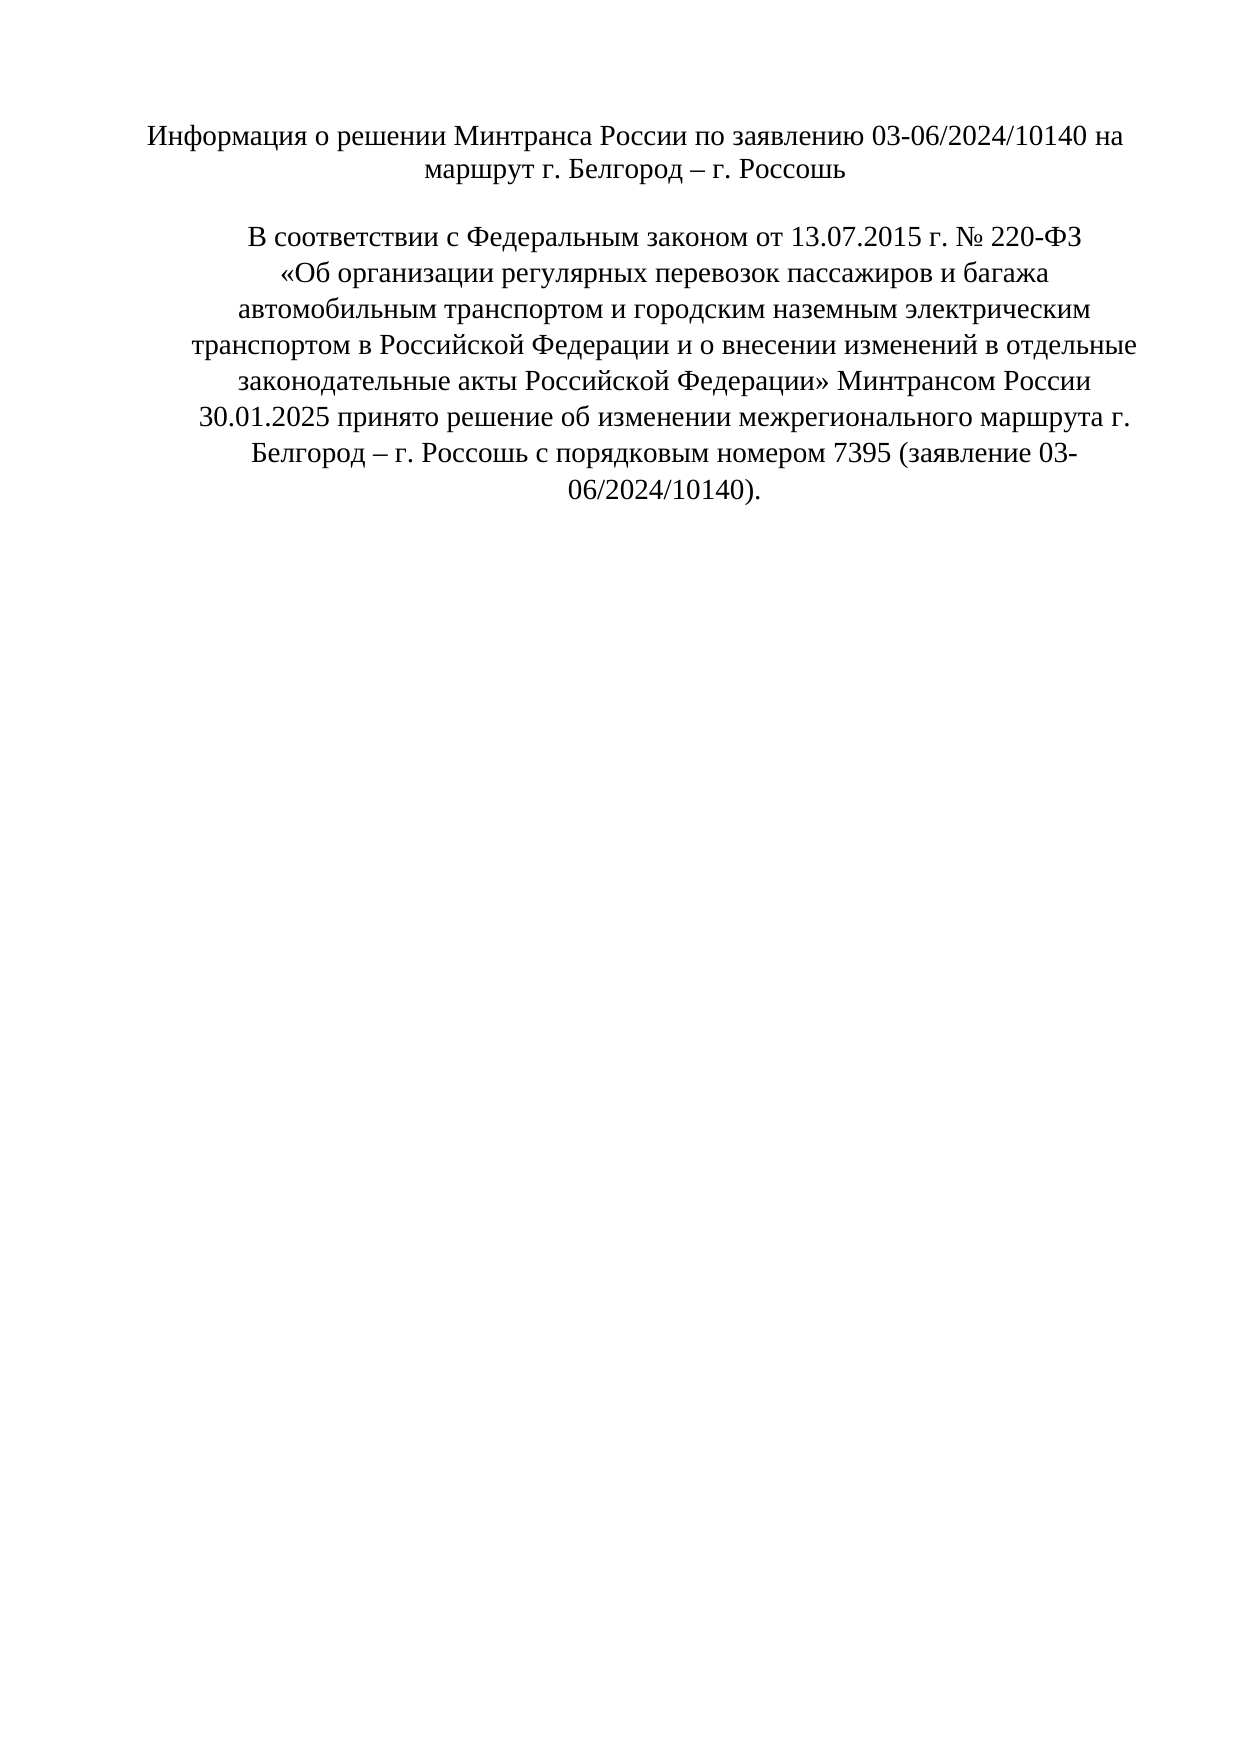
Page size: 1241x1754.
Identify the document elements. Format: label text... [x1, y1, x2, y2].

text Информация о решении Минтранса России по заявлению 03-06/2024/10140 на маршрут г. Белгород – г. Россошь [118, 118, 1152, 185]
text В соответствии с Федеральным законом от 13.07.2015 г. № 220-ФЗ «Об организации регулярных перевозок пассажиров и багажа автомобильным транспортом и городским наземным электрическим транспортом в Российской Федерации и о внесении изменений в отдельные законодательные акты Российской Федерации» Минтрансом России 30.01.2025 принято решение об изменении межрегионального маршрута г. Белгород – г. Россошь с порядковым номером 7395 (заявление 03-06/2024/10140). [177, 219, 1152, 505]
